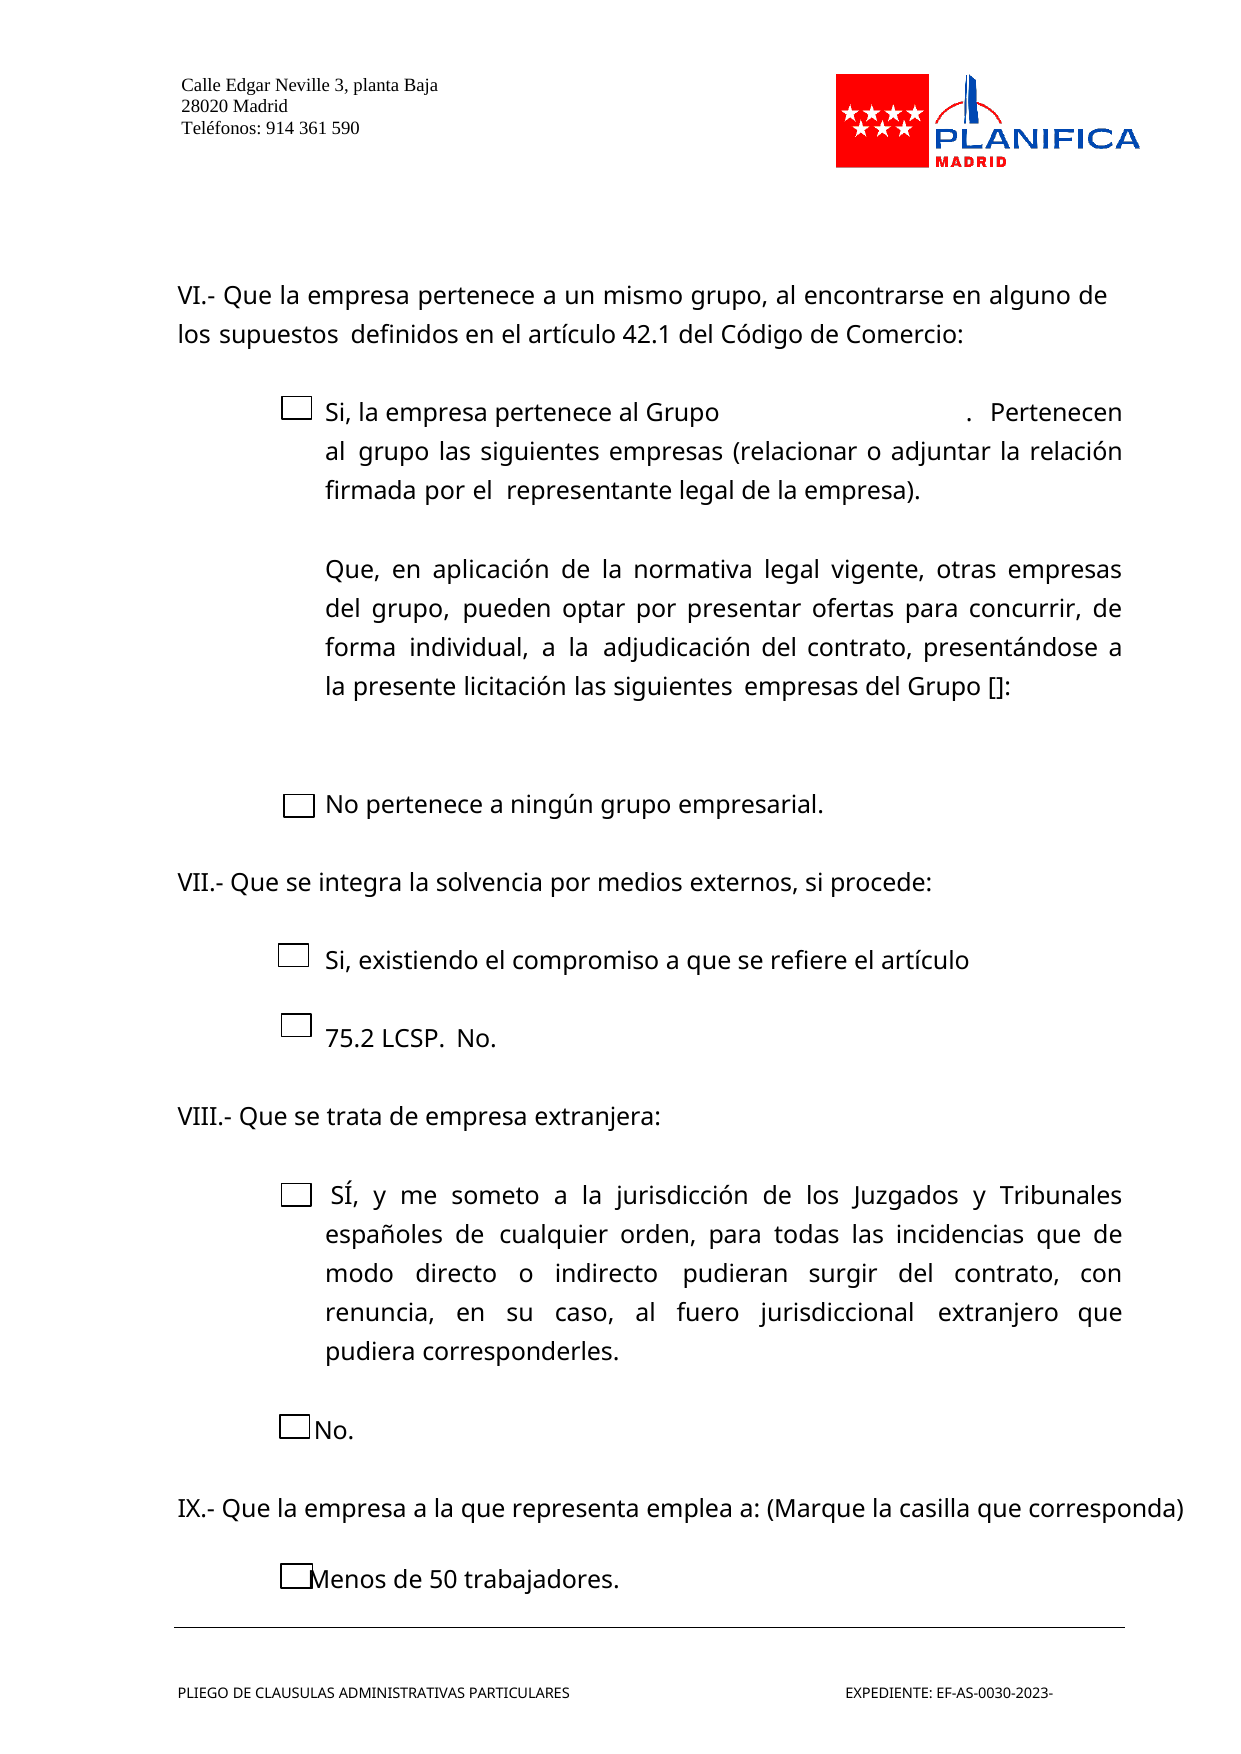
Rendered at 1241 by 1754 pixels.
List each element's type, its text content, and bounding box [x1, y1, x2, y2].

text Menos de 50 trabajadores. [307, 1562, 1190, 1596]
text VIII.- Que se trata de empresa extranjera: [177, 1099, 1190, 1133]
text Si, la empresa pertenece al Grupo . Pertenecen al grupo las siguientes empresas (relacionar o adjuntar la relación firmada por el representante legal de la empresa). [325, 395, 1123, 507]
text VII.- Que se integra la solvencia por medios externos, si procede: [177, 864, 1190, 899]
text VI.- Que la empresa pertenece a un mismo grupo, al encontrarse en alguno de los supuestos definidos en el artículo 42.1 del Código de Comercio: [177, 278, 1121, 351]
text Si, existiendo el compromiso a que se refiere el artículo 75.2 LCSP. No. [325, 943, 1012, 1055]
text Que, en aplicación de la normativa legal vigente, otras empresas del grupo, pueden optar por presentar ofertas para concurrir, de forma individual, a la adjudicación del contrato, presentándose a la presente licitación las siguientes empresas del Grupo []: [325, 551, 1122, 703]
text No. [313, 1412, 1190, 1446]
text IX.- Que la empresa a la que representa emplea a: (Marque la casilla que corresponda) [177, 1491, 1190, 1525]
picture [835, 73, 1149, 168]
text SÍ, y me someto a la jurisdicción de los Juzgados y Tribunales españoles de cualquier orden, para todas las incidencias que de modo directo o indirecto pudieran surgir del contrato, con renuncia, en su caso, al fuero jurisdiccional extranjero que pudiera corresponderles. [325, 1177, 1123, 1368]
text No pertenece a ningún grupo empresarial. [325, 786, 1190, 820]
